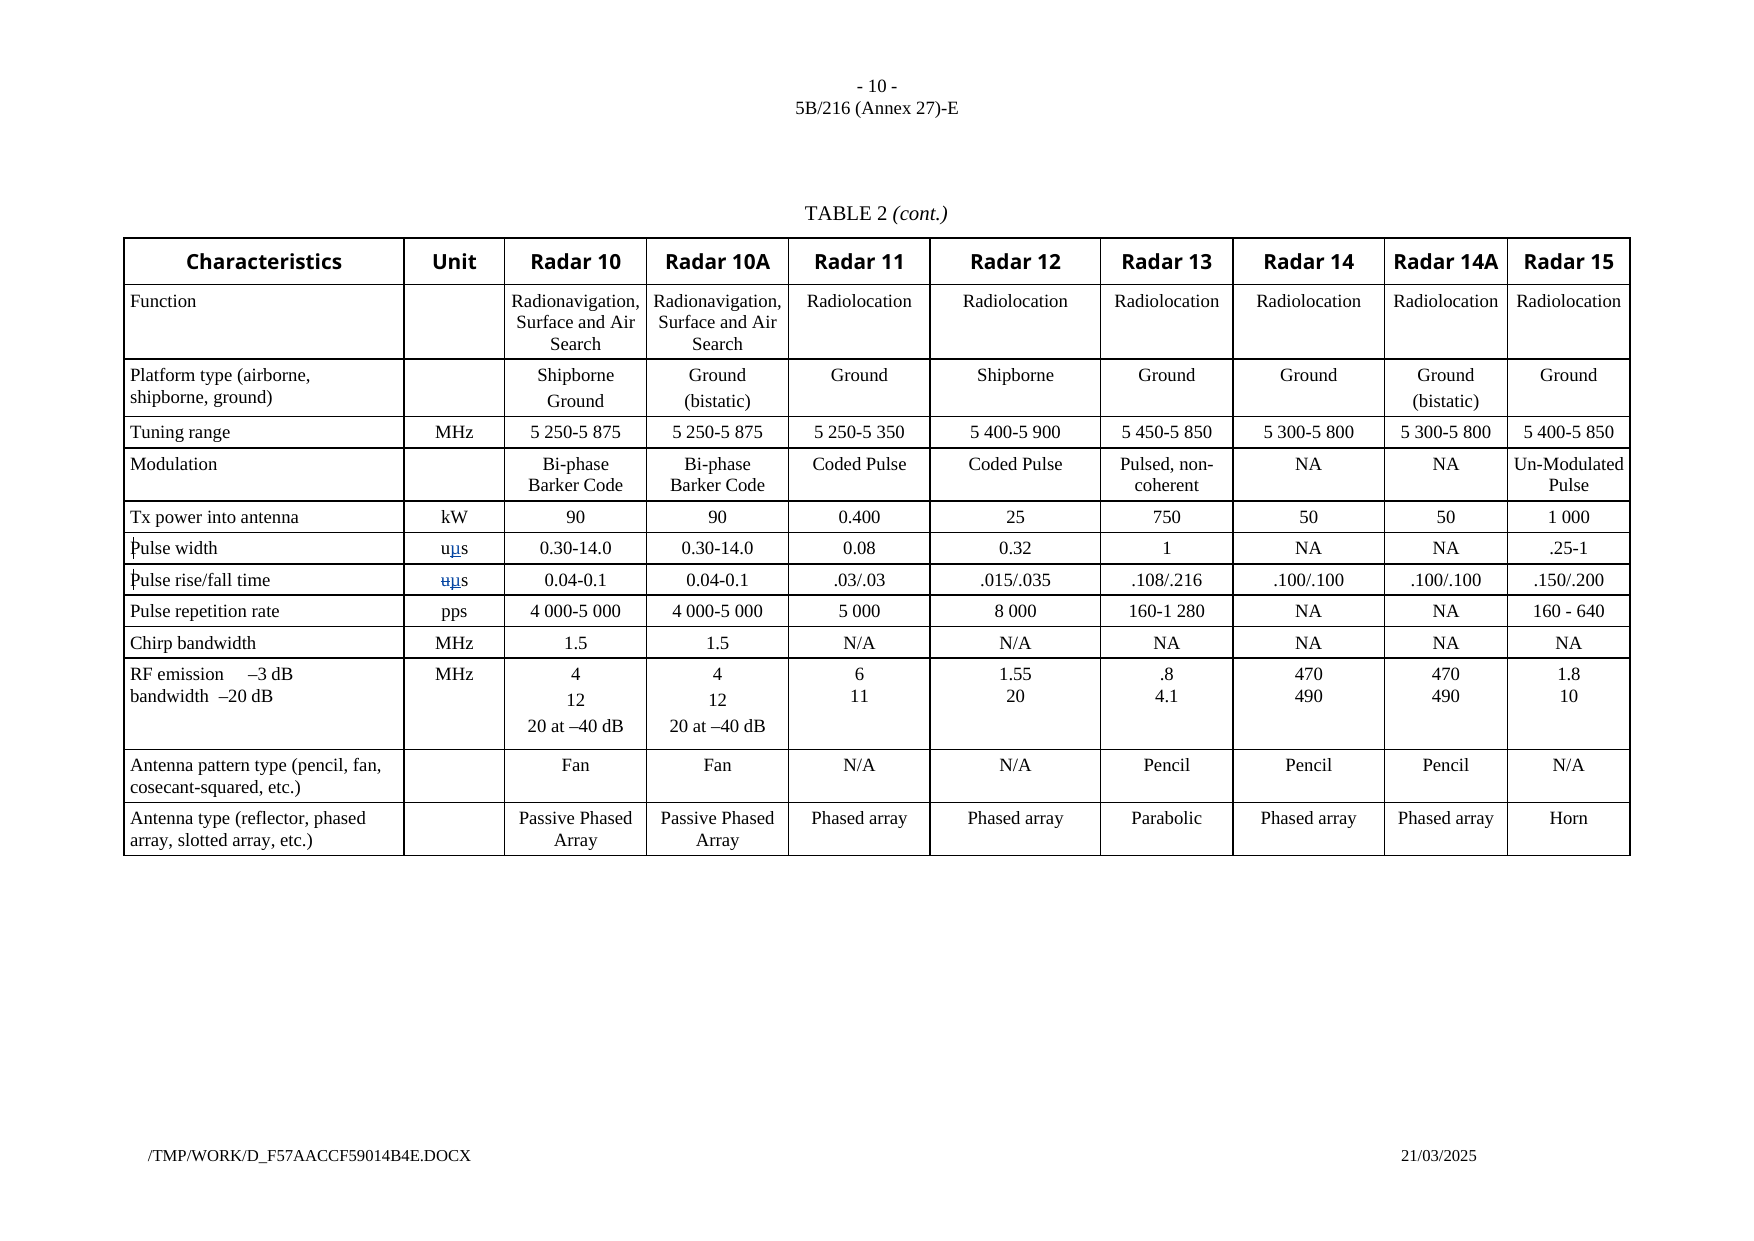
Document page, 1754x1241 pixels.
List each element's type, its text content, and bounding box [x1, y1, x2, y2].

table_cell 5 300-5 800 [1234, 417, 1384, 447]
table_cell Platform type (airborne, shipborne, ground) [125, 360, 403, 416]
table_cell Phased array [931, 803, 1100, 854]
table_cell Phased array [1234, 803, 1384, 854]
table_cell Pulsed, non-coherent [1101, 449, 1232, 500]
table_header Radar 10 [505, 239, 646, 284]
table_cell Pencil [1385, 750, 1507, 802]
table_header Radar 14A [1385, 239, 1507, 284]
table_cell Tuning range [125, 417, 403, 447]
table_cell Phased array [1385, 803, 1507, 854]
table_cell Passive Phased Array [505, 803, 646, 854]
table_cell 5 450-5 850 [1101, 417, 1232, 447]
table_cell Radiolocation [789, 285, 929, 358]
table_cell 4 000-5 000 [647, 596, 788, 626]
table_cell Shipborne [931, 360, 1100, 416]
table_cell Bi-phase Barker Code [505, 449, 646, 500]
table_header Radar 13 [1101, 239, 1232, 284]
table_cell MHz [405, 659, 504, 748]
table_cell Horn [1508, 803, 1629, 854]
table_cell Radiolocation [1101, 285, 1232, 358]
table_cell 470 490 [1385, 659, 1507, 748]
table_cell NA [1508, 627, 1629, 657]
table_cell .25-1 [1508, 533, 1629, 563]
table_cell Antenna type (reflector, phased array, slotted array, etc.) [125, 803, 403, 854]
table_cell 5 250-5 875 [505, 417, 646, 447]
table_cell Radiolocation [931, 285, 1100, 358]
table_cell 4 000-5 000 [505, 596, 646, 626]
table_cell Pencil [1234, 750, 1384, 802]
table_cell .015/.035 [931, 565, 1100, 594]
table_cell .150/.200 [1508, 565, 1629, 594]
table_cell [405, 360, 504, 416]
table_cell Ground [1508, 360, 1629, 416]
table_cell Coded Pulse [789, 449, 929, 500]
table_cell 25 [931, 502, 1100, 531]
table_cell Radiolocation [1508, 285, 1629, 358]
table_cell 5 250-5 350 [789, 417, 929, 447]
table_cell [405, 803, 504, 854]
table_cell N/A [789, 750, 929, 802]
table_cell kW [405, 502, 504, 531]
table_cell 6 11 [789, 659, 929, 748]
table_cell Ground (bistatic) [647, 360, 788, 416]
table_cell NA [1234, 627, 1384, 657]
table_cell 5 000 [789, 596, 929, 626]
table_cell Tx power into antenna [125, 502, 403, 531]
table_cell Fan [505, 750, 646, 802]
table_cell Radiolocation [1234, 285, 1384, 358]
table_cell N/A [1508, 750, 1629, 802]
text TABLE 2 (cont.) [148, 176, 1606, 224]
table_cell 160-1 280 [1101, 596, 1232, 626]
table_cell 0.30-14.0 [647, 533, 788, 563]
table_cell 160 - 640 [1508, 596, 1629, 626]
table_cell Antenna pattern type (pencil, fan, cosecant-squared, etc.) [125, 750, 403, 802]
table_header Radar 10A [647, 239, 788, 284]
table_cell NA [1234, 596, 1384, 626]
table_cell NA [1101, 627, 1232, 657]
table_cell Passive Phased Array [647, 803, 788, 854]
table_cell Fan [647, 750, 788, 802]
table_cell [405, 285, 504, 358]
table_cell [405, 750, 504, 802]
table_cell Shipborne Ground [505, 360, 646, 416]
table_cell Modulation [125, 449, 403, 500]
table_cell .100/.100 [1234, 565, 1384, 594]
table_cell Pulse width [125, 533, 403, 563]
table_header Characteristics [125, 239, 403, 284]
table_cell 0.32 [931, 533, 1100, 563]
table_cell Ground [1101, 360, 1232, 416]
table_cell Pulse rise/fall time [125, 565, 403, 594]
table_cell N/A [789, 627, 929, 657]
table_cell 5 250-5 875 [647, 417, 788, 447]
table_cell 8 000 [931, 596, 1100, 626]
table_cell Ground [789, 360, 929, 416]
table_cell Ground (bistatic) [1385, 360, 1507, 416]
table_cell 0.04-0.1 [647, 565, 788, 594]
table_cell Radiolocation [1385, 285, 1507, 358]
table_cell 0.08 [789, 533, 929, 563]
table_cell 1.5 [505, 627, 646, 657]
table_header Radar 14 [1234, 239, 1384, 284]
table_cell 1.55 20 [931, 659, 1100, 748]
table_cell Function [125, 285, 403, 358]
table_cell 470 490 [1234, 659, 1384, 748]
table_cell 5 300-5 800 [1385, 417, 1507, 447]
table_cell N/A [931, 750, 1100, 802]
table_cell Radionavigation, Surface and Air Search [647, 285, 788, 358]
table_cell 1.8 10 [1508, 659, 1629, 748]
table_cell 4 12 20 at –40 dB [505, 659, 646, 748]
table_cell 1 [1101, 533, 1232, 563]
table_cell Un-Modulated Pulse [1508, 449, 1629, 500]
table_cell N/A [931, 627, 1100, 657]
table_cell .03/.03 [789, 565, 929, 594]
table_cell 1.5 [647, 627, 788, 657]
table_cell Parabolic [1101, 803, 1232, 854]
table_cell MHz [405, 627, 504, 657]
table_cell NA [1234, 449, 1384, 500]
table_cell pps [405, 596, 504, 626]
table_cell Pencil [1101, 750, 1232, 802]
table_cell Chirp bandwidth [125, 627, 403, 657]
table_cell us [405, 533, 504, 563]
table_cell 50 [1234, 502, 1384, 531]
table_cell 1 000 [1508, 502, 1629, 531]
table_cell Bi-phase Barker Code [647, 449, 788, 500]
table_cell [405, 449, 504, 500]
table_header Radar 12 [931, 239, 1100, 284]
table_cell RF emission –3 dB bandwidth –20 dB [125, 659, 403, 748]
table_cell 750 [1101, 502, 1232, 531]
table_cell NA [1385, 627, 1507, 657]
table_cell NA [1385, 449, 1507, 500]
table_cell Coded Pulse [931, 449, 1100, 500]
table_header Unit [405, 239, 504, 284]
table_cell 5 400-5 850 [1508, 417, 1629, 447]
table_cell 0.30-14.0 [505, 533, 646, 563]
table_cell 5 400-5 900 [931, 417, 1100, 447]
table_cell NA [1234, 533, 1384, 563]
table_cell Pulse repetition rate [125, 596, 403, 626]
table_cell 90 [647, 502, 788, 531]
table_cell 0.04-0.1 [505, 565, 646, 594]
table_cell NA [1385, 533, 1507, 563]
table_header Radar 15 [1508, 239, 1629, 284]
table_cell NA [1385, 596, 1507, 626]
table_cell 50 [1385, 502, 1507, 531]
table_cell MHz [405, 417, 504, 447]
table_header Radar 11 [789, 239, 929, 284]
table_cell Ground [1234, 360, 1384, 416]
table_cell s [405, 565, 504, 594]
table_cell .8 4.1 [1101, 659, 1232, 748]
table_cell 90 [505, 502, 646, 531]
table_cell .100/.100 [1385, 565, 1507, 594]
table_cell Radionavigation, Surface and Air Search [505, 285, 646, 358]
table_cell Phased array [789, 803, 929, 854]
table_cell .108/.216 [1101, 565, 1232, 594]
table_cell 0.400 [789, 502, 929, 531]
table_cell 4 12 20 at –40 dB [647, 659, 788, 748]
